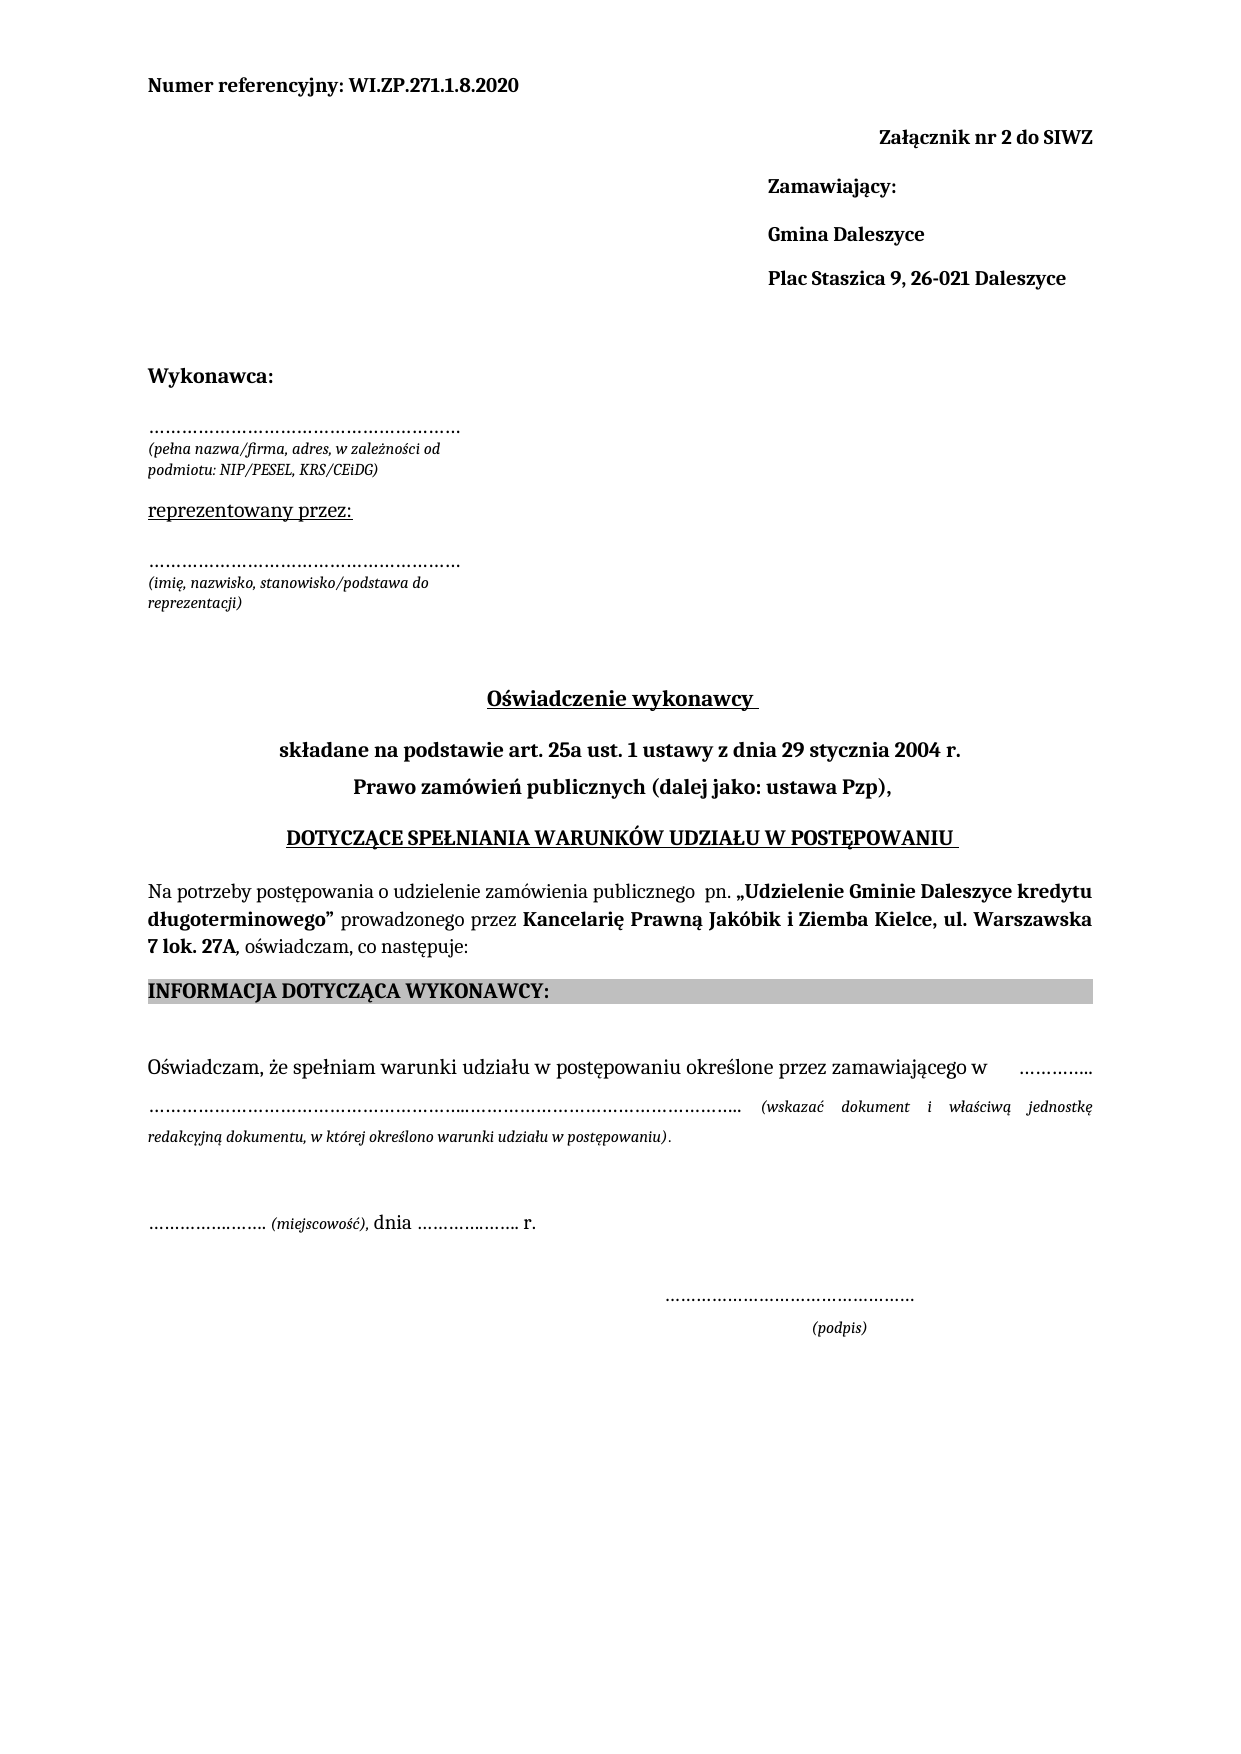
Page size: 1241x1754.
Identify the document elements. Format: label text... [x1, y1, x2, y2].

text Prawo zamówień publicznych (dalej jako: ustawa Pzp), [148, 775, 1093, 800]
text Gmina Daleszyce [768, 223, 1093, 247]
text Na potrzeby postępowania o udzielenie zamówienia publicznego pn. „Udzielenie Gminie Daleszyce kredytu długoterminowego” prowadzonego przez Kancelarię Prawną Jakóbik i Ziemba Kielce, ul. Warszawska 7 lok. 27A, oświadczam, co następuje: [148, 880, 1093, 959]
text (pełna nazwa/firma, adres, w zależności od podmiotu: NIP/PESEL, KRS/CEiDG) [148, 439, 472, 479]
text DOTYCZĄCE SPEŁNIANIA WARUNKÓW UDZIAŁU W POSTĘPOWANIU [148, 825, 1093, 851]
text Oświadczenie wykonawcy [148, 685, 1093, 712]
text ………………………………………………… [148, 548, 472, 573]
text składane na podstawie art. 25a ust. 1 ustawy z dnia 29 stycznia 2004 r. [148, 737, 1093, 762]
text INFORMACJA DOTYCZĄCA WYKONAWCY: [148, 979, 1093, 1004]
text (podpis) [738, 1318, 1093, 1337]
text Oświadczam, że spełniam warunki udziału w postępowaniu określone przez zamawiającego w …………..…………………………………………………..………………………………………….. (wskazać dokument i właściwą jednostkę redakcyjną dokumentu, w której określono warunki udziału w postępowaniu). [148, 1055, 1093, 1146]
text reprezentowany przez: [148, 497, 1093, 523]
text …………….……. (miejscowość), dnia ………….……. r. [148, 1211, 1093, 1234]
text Zamawiający: [694, 175, 1093, 199]
text Załącznik nr 2 do SIWZ [694, 126, 1093, 150]
text (imię, nazwisko, stanowisko/podstawa do reprezentacji) [148, 573, 472, 613]
text Plac Staszica 9, 26-021 Daleszyce [768, 267, 1093, 291]
text ………………………………………… [148, 1282, 1093, 1306]
text ………………………………………………… [148, 414, 472, 439]
text Wykonawca: [148, 364, 1093, 389]
